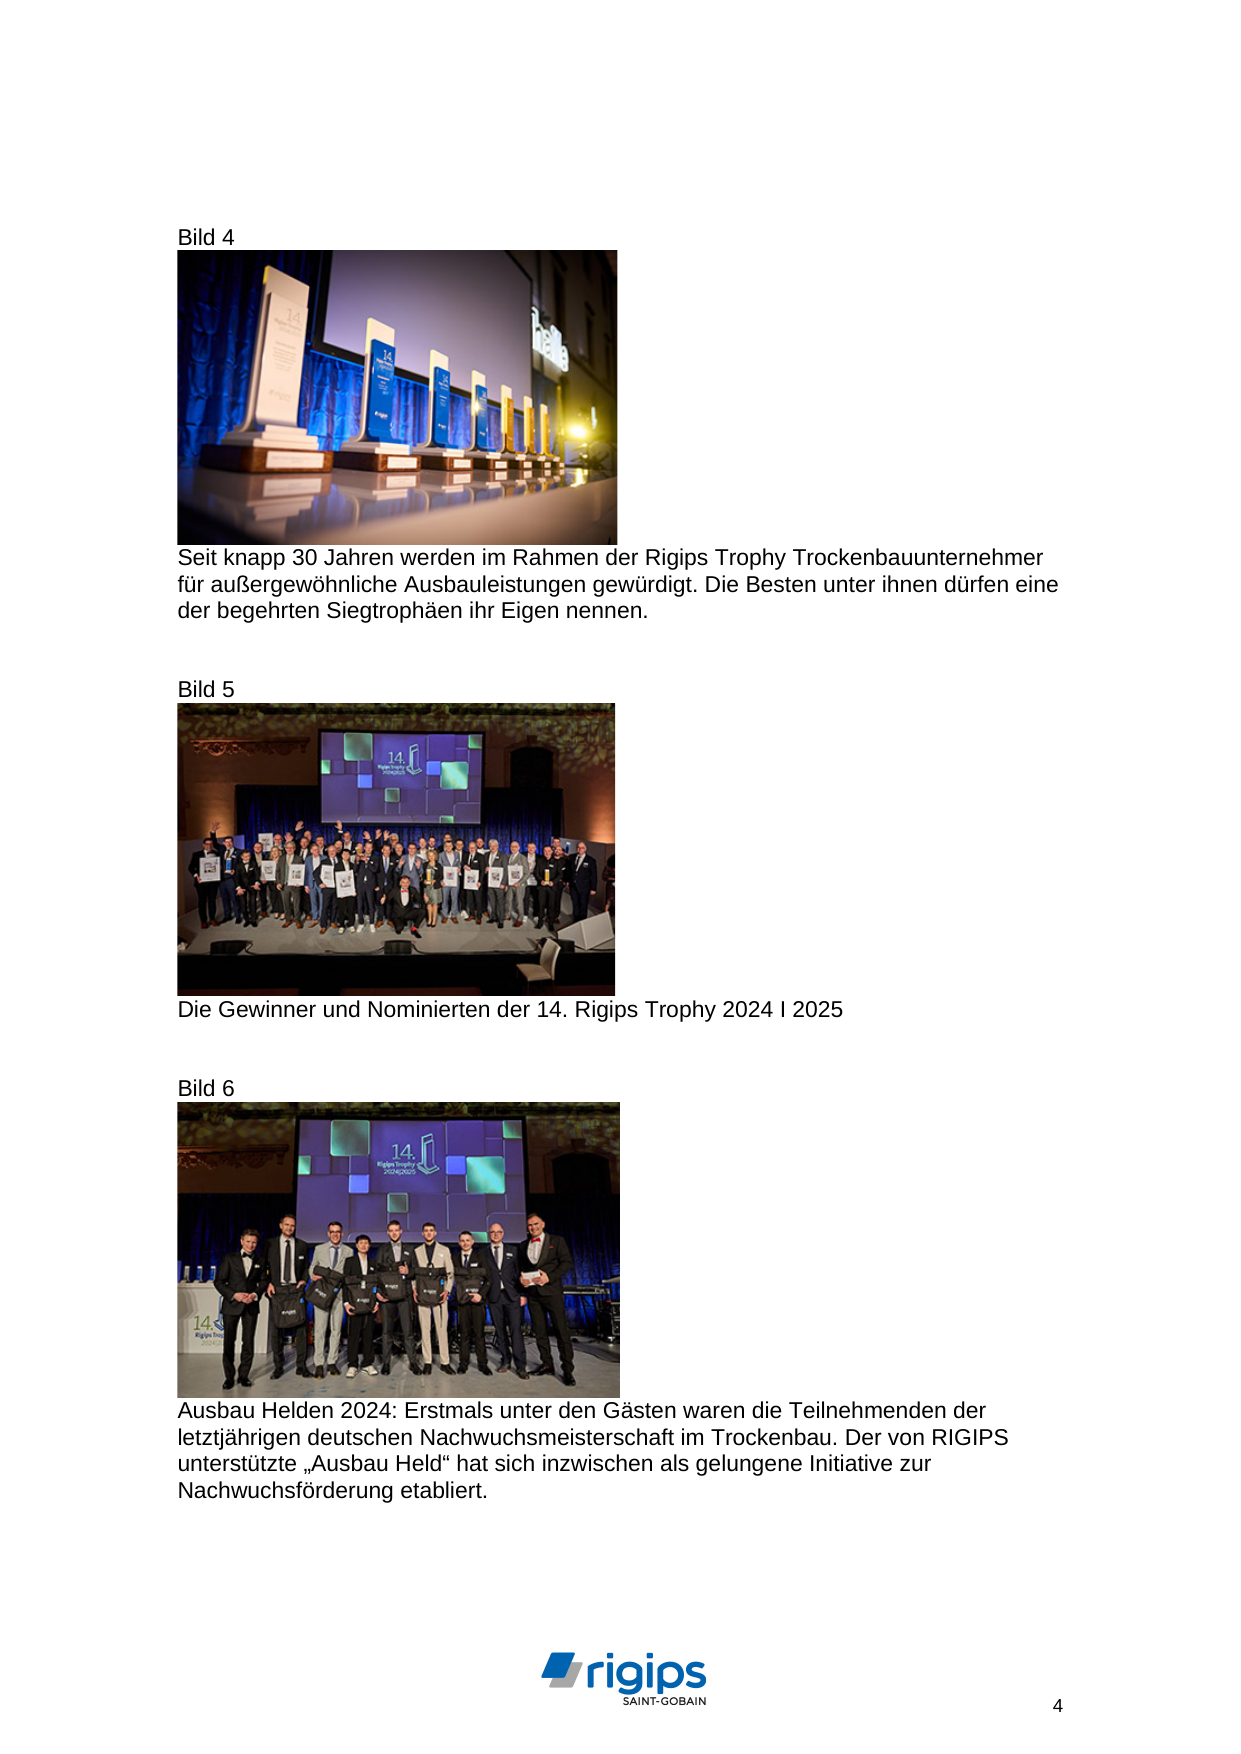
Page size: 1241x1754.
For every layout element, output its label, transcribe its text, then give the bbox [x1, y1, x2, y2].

text Bild 5 [177, 676, 1063, 703]
picture [177, 250, 618, 545]
picture [4, 1593, 1241, 1746]
text Bild 6 [177, 1075, 1063, 1102]
picture [177, 703, 616, 996]
text Ausbau Helden 2024: Erstmals unter den Gästen waren die Teilnehmenden der letztjährigen deutschen Nachwuchsmeisterschaft im Trockenbau. Der von RIGIPS unterstützte „Ausbau Held“ hat sich inzwischen als gelungene Initiative zur Nachwuchsförderung etabliert. [177, 1397, 1063, 1503]
picture [177, 1102, 620, 1398]
text Seit knapp 30 Jahren werden im Rahmen der Rigips Trophy Trockenbauunternehmer für außergewöhnliche Ausbauleistungen gewürdigt. Die Besten unter ihnen dürfen eine der begehrten Siegtrophäen ihr Eigen nennen. [177, 544, 1063, 623]
text Die Gewinner und Nominierten der 14. Rigips Trophy 2024 I 2025 [177, 996, 1063, 1022]
text Bild 4 [177, 223, 1063, 250]
